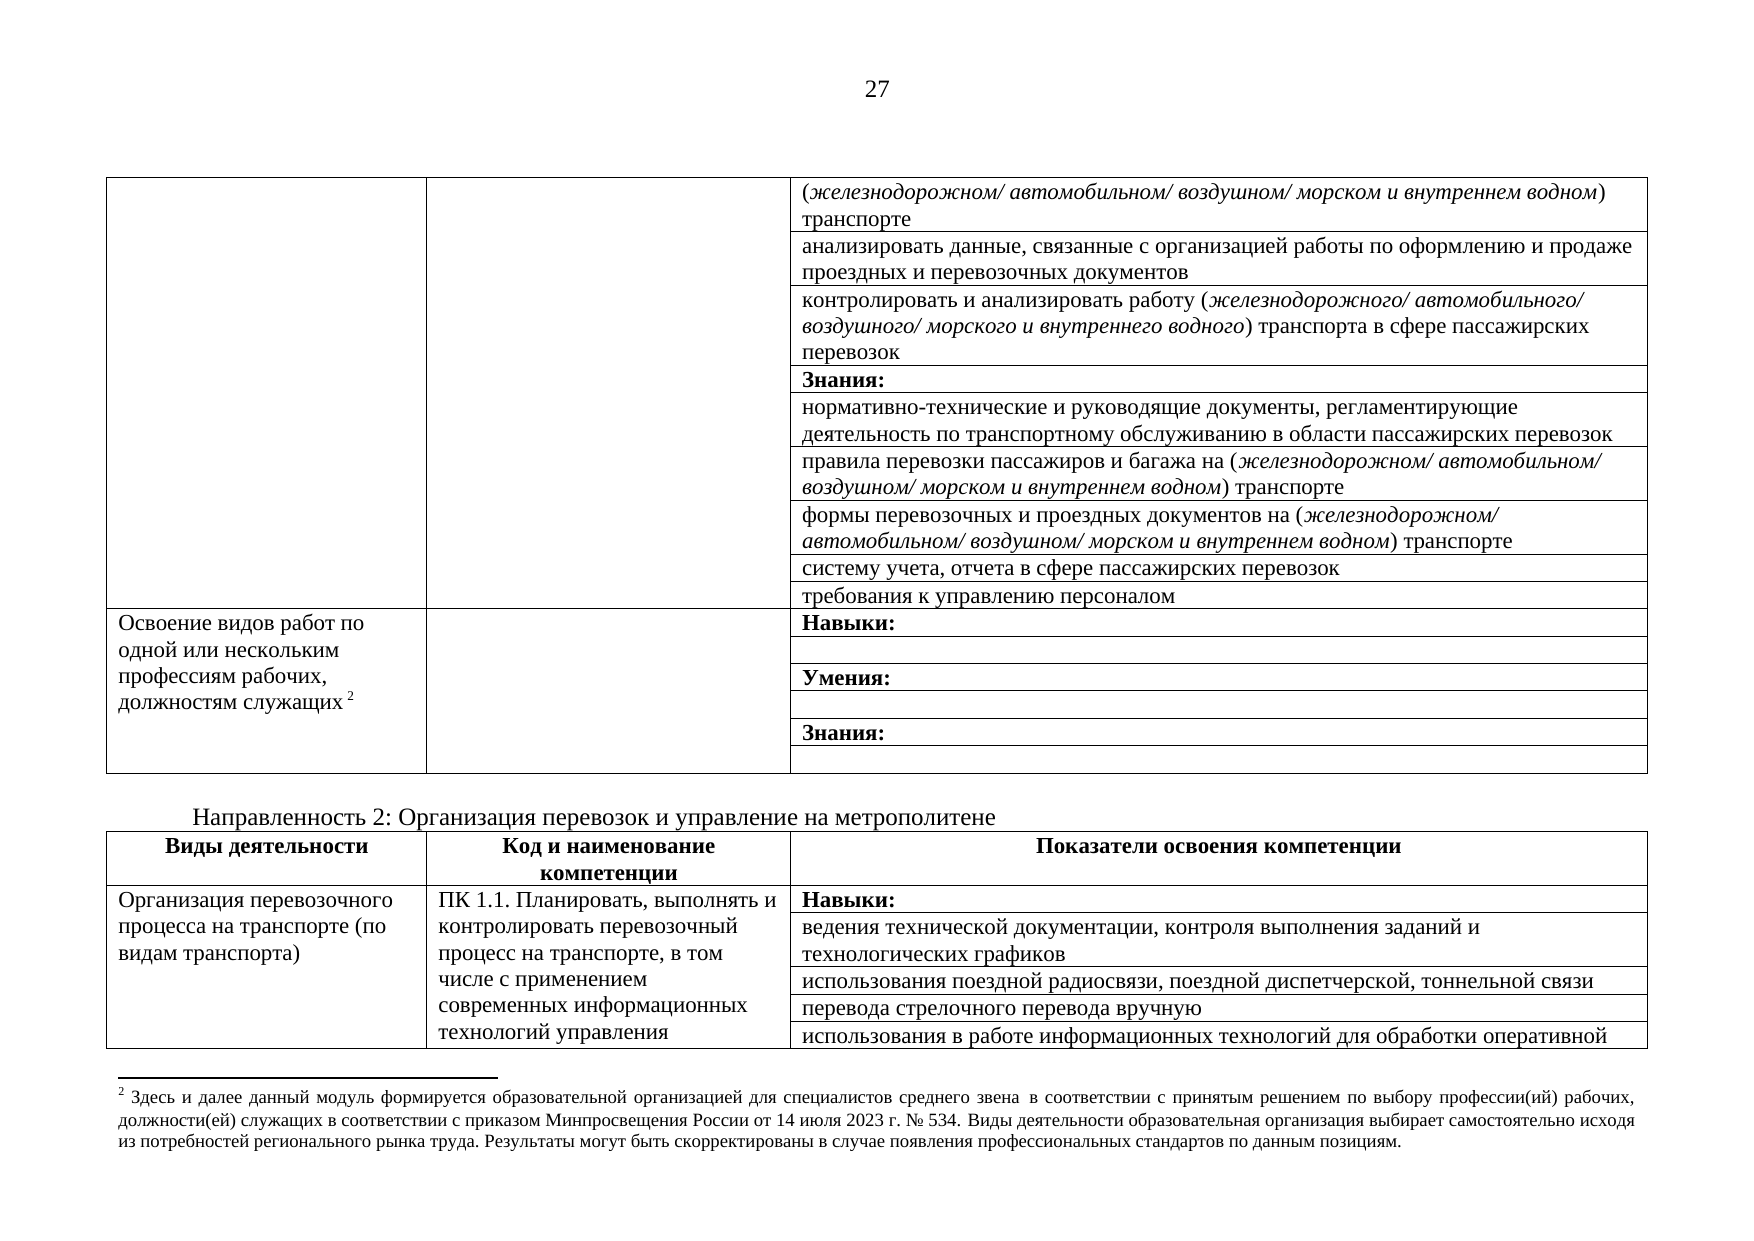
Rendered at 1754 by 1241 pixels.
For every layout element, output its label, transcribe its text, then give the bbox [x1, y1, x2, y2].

table_cell ведения технической документации, контроля выполнения заданий и технологических графиков [791, 913, 1647, 966]
table_cell Знания: [791, 719, 1647, 745]
table_header Код и наименование компетенции [427, 832, 790, 885]
table_cell требования к управлению персоналом [791, 582, 1647, 608]
table_cell контролировать и анализировать работу (железнодорожного/ автомобильного/ воздушного/ морского и внутреннего водного) транспорта в сфере пассажирских перевозок [791, 286, 1647, 365]
table_cell Умения: [791, 664, 1647, 690]
table_cell Организация перевозочного процесса на транспорте (по видам транспорта) [107, 886, 426, 1048]
table_cell [791, 746, 1647, 773]
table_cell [791, 178, 1647, 231]
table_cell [791, 1022, 1647, 1048]
table_cell анализировать данные, связанные с организацией работы по оформлению и продаже проездных и перевозочных документов [791, 232, 1647, 285]
table_cell Освоение видов работ по одной или нескольким профессиям рабочих, должностям служащих [107, 609, 426, 773]
table_cell Знания: [791, 366, 1647, 392]
table_cell использования поездной радиосвязи, поездной диспетчерской, тоннельной связи [791, 967, 1647, 993]
table_cell нормативно-технические и руководящие документы, регламентирующие деятельность по транспортному обслуживанию в области пассажирских перевозок [791, 393, 1647, 446]
text Направленность 2: Организация перевозок и управление на метрополитене [118, 802, 1636, 831]
table_cell Навыки: [791, 886, 1647, 912]
table_cell правила перевозки пассажиров и багажа на (железнодорожном/ автомобильном/ воздушном/ морском и внутреннем водном) транспорте [791, 447, 1647, 500]
table_header Показатели освоения компетенции [791, 832, 1647, 885]
table_cell ПК 1.1. Планировать, выполнять и контролировать перевозочный процесс на транспорте, в том числе с применением современных информационных технологий управления перевозками. [427, 886, 790, 1048]
table_cell систему учета, отчета в сфере пассажирских перевозок [791, 555, 1647, 581]
table_header Виды деятельности [107, 832, 426, 885]
table_cell перевода стрелочного перевода вручную [791, 995, 1647, 1021]
table_cell формы перевозочных и проездных документов на (железнодорожном/ автомобильном/ воздушном/ морском и внутреннем водном) транспорте [791, 501, 1647, 553]
table_cell [427, 609, 790, 773]
table_cell Навыки: [791, 609, 1647, 636]
table_cell [791, 691, 1647, 718]
table_cell [791, 637, 1647, 663]
